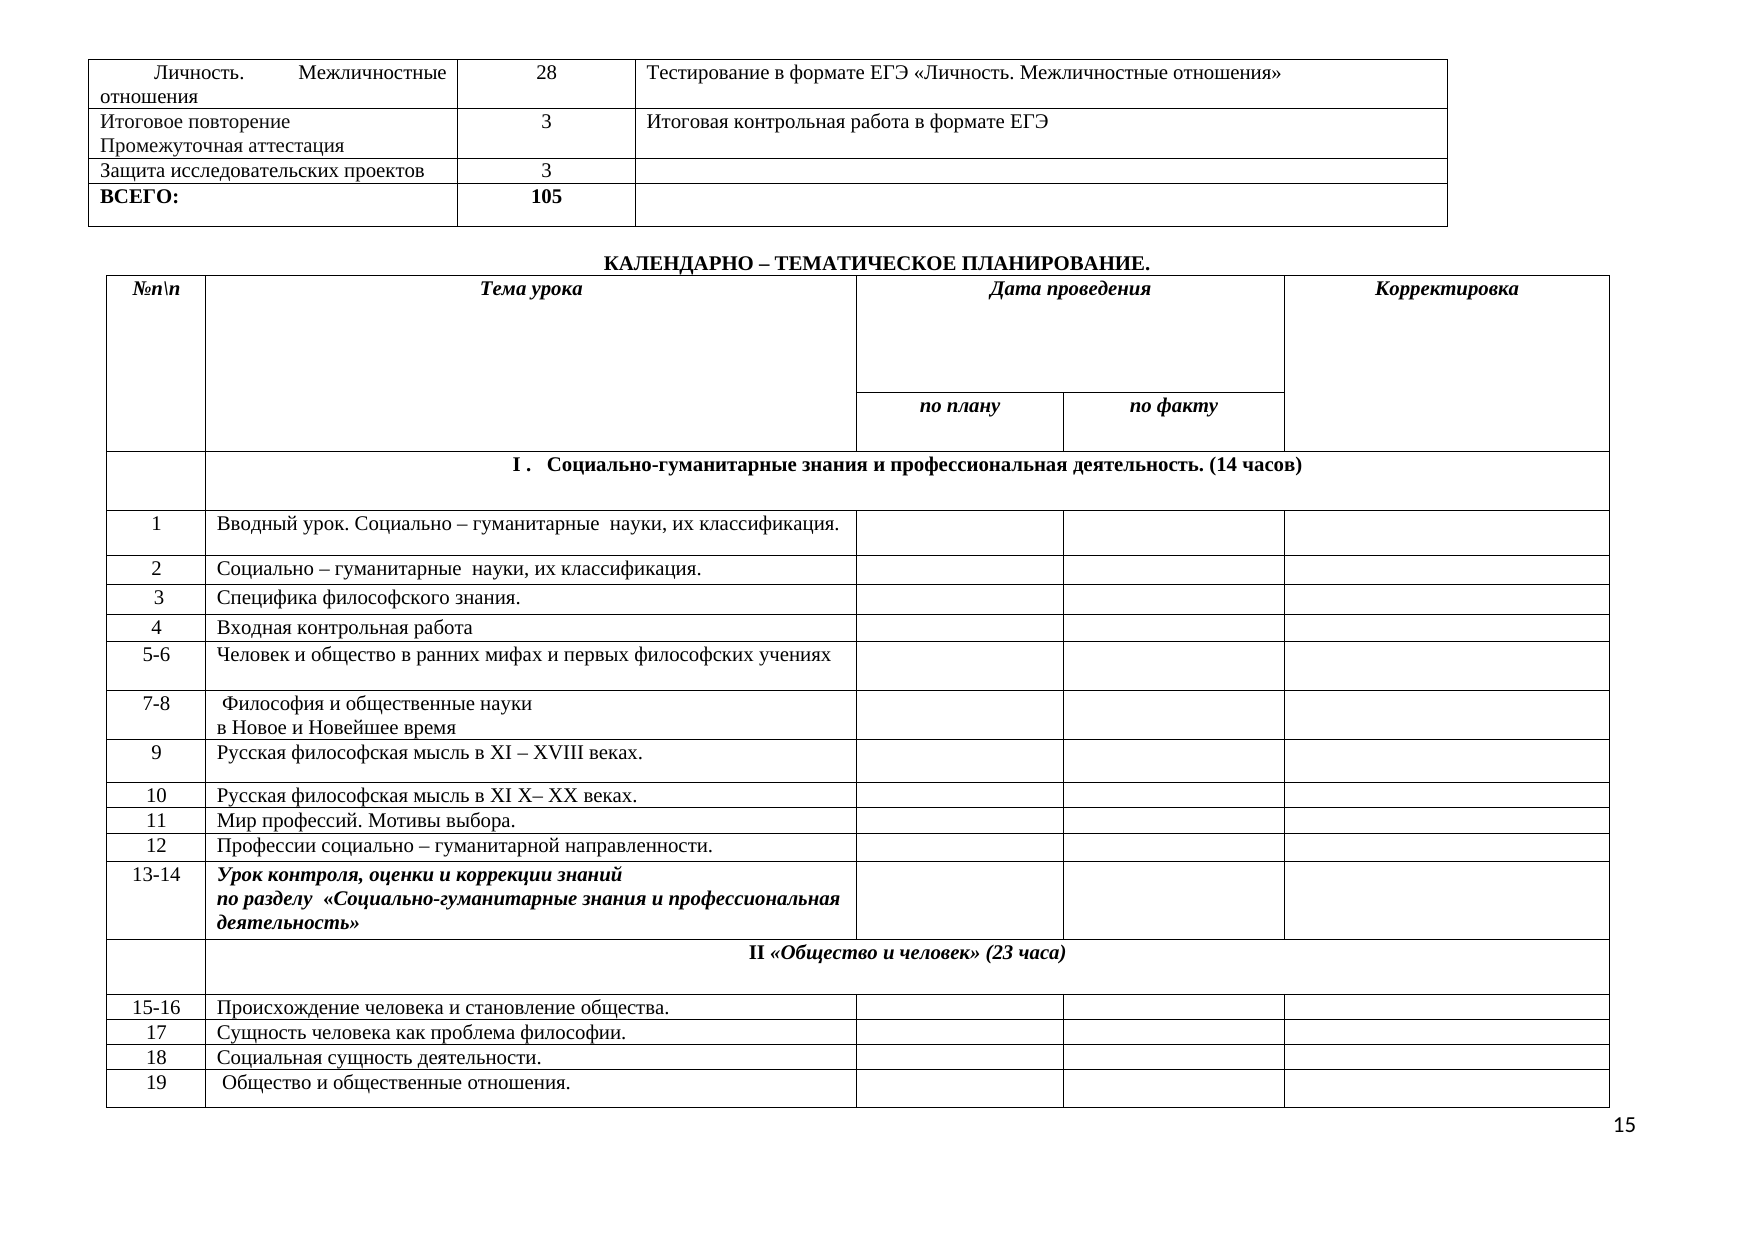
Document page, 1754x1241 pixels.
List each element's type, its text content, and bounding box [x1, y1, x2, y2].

table_cell II «Общество и человек» (23 часа) [206, 940, 1609, 994]
table_cell Русская философская мысль в XI X– XX веках. [206, 783, 856, 807]
table_cell [1285, 1020, 1609, 1044]
table_cell Профессии социально – гуманитарной направленности. [206, 834, 856, 861]
table_cell 18 [107, 1045, 205, 1069]
table_cell [1285, 615, 1609, 641]
table_cell 1 [107, 511, 205, 555]
table_cell [857, 808, 1063, 832]
table_cell [857, 556, 1063, 584]
table_cell 28 [458, 60, 635, 108]
table_cell [107, 452, 205, 510]
table_cell [1285, 808, 1609, 832]
table_cell [1285, 511, 1609, 555]
table_cell [857, 1070, 1063, 1107]
table_cell [1064, 1070, 1284, 1107]
table_cell 19 [107, 1070, 205, 1107]
table_cell [1285, 995, 1609, 1019]
table_cell 9 [107, 740, 205, 782]
table_cell [636, 159, 1447, 182]
table_cell 11 [107, 808, 205, 832]
table_cell 3 [458, 109, 635, 157]
table_header Тема урока [206, 276, 856, 451]
table_cell [107, 940, 205, 994]
table_cell [1064, 585, 1284, 613]
table_cell [1064, 511, 1284, 555]
table_cell Социально – гуманитарные науки, их классификация. [206, 556, 856, 584]
table_cell Вводный урок. Социально – гуманитарные науки, их классификация. [206, 511, 856, 555]
table_cell [1064, 642, 1284, 690]
table_cell [857, 511, 1063, 555]
table_cell [857, 783, 1063, 807]
table_cell [1064, 783, 1284, 807]
table_cell Итоговая контрольная работа в формате ЕГЭ [636, 109, 1447, 157]
table_cell [1064, 615, 1284, 641]
table_cell 5-6 [107, 642, 205, 690]
table_header Дата проведения [857, 276, 1284, 392]
table_cell 4 [107, 615, 205, 641]
table_cell [1285, 740, 1609, 782]
table_cell Происхождение человека и становление общества. [206, 995, 856, 1019]
table_cell Человек и общество в ранних мифах и первых философских учениях [206, 642, 856, 690]
table_cell [1064, 1045, 1284, 1069]
table_cell I . Социально-гуманитарные знания и профессиональная деятельность. (14 часов) [206, 452, 1609, 510]
table_cell [1064, 1020, 1284, 1044]
table_cell Специфика философского знания. [206, 585, 856, 613]
table_cell [857, 585, 1063, 613]
table_cell [1285, 783, 1609, 807]
table_cell 10 [107, 783, 205, 807]
table_cell Философия и общественные науки в Новое и Новейшее время [206, 691, 856, 739]
table_cell 7-8 [107, 691, 205, 739]
table_cell Защита исследовательских проектов [89, 159, 457, 182]
table_cell [857, 642, 1063, 690]
table_cell [857, 1020, 1063, 1044]
table_cell [857, 862, 1063, 939]
table_cell [636, 184, 1447, 226]
table_cell [857, 740, 1063, 782]
text КАЛЕНДАРНО – ТЕМАТИЧЕСКОЕ ПЛАНИРОВАНИЕ. [118, 251, 1636, 275]
table_cell [1285, 642, 1609, 690]
table_cell [1285, 1045, 1609, 1069]
table_cell Входная контрольная работа [206, 615, 856, 641]
table_cell по факту [1064, 393, 1284, 451]
table_cell 15-16 [107, 995, 205, 1019]
table_cell Сущность человека как проблема философии. [206, 1020, 856, 1044]
table_cell [1285, 1070, 1609, 1107]
table_cell [857, 995, 1063, 1019]
table_cell [1285, 862, 1609, 939]
table_cell [1064, 691, 1284, 739]
table_cell по плану [857, 393, 1063, 451]
table_cell [857, 691, 1063, 739]
table_cell [857, 834, 1063, 861]
table_header №п\п [107, 276, 205, 451]
table_cell ВСЕГО: [89, 184, 457, 226]
table_cell Тестирование в формате ЕГЭ «Личность. Межличностные отношения» [636, 60, 1447, 108]
table_cell 12 [107, 834, 205, 861]
table_cell [1064, 834, 1284, 861]
table_cell [1064, 740, 1284, 782]
table_cell 13-14 [107, 862, 205, 939]
table_cell Итоговое повторение Промежуточная аттестация [89, 109, 457, 157]
table_cell 2 [107, 556, 205, 584]
table_cell 105 [458, 184, 635, 226]
table_cell 17 [107, 1020, 205, 1044]
table_cell [1285, 834, 1609, 861]
table_cell [857, 1045, 1063, 1069]
table_cell [1285, 691, 1609, 739]
table_cell Общество и общественные отношения. [206, 1070, 856, 1107]
table_cell Урок контроля, оценки и коррекции знаний по разделу «Социально-гуманитарные знания и профессиональная деятельность» [206, 862, 856, 939]
table_cell [1064, 556, 1284, 584]
table_cell [1064, 995, 1284, 1019]
table_cell [1285, 556, 1609, 584]
table_cell [1285, 585, 1609, 613]
table_header Корректировка [1285, 276, 1609, 451]
table_cell Русская философская мысль в XI – XVIII веках. [206, 740, 856, 782]
table_cell 3 [458, 159, 635, 182]
table_cell [1064, 862, 1284, 939]
table_cell [857, 615, 1063, 641]
table_cell Мир профессий. Мотивы выбора. [206, 808, 856, 832]
table_cell 3 [107, 585, 205, 613]
table_cell Социальная сущность деятельности. [206, 1045, 856, 1069]
table_cell Личность. Межличностные отношения [89, 60, 457, 108]
table_cell [1064, 808, 1284, 832]
